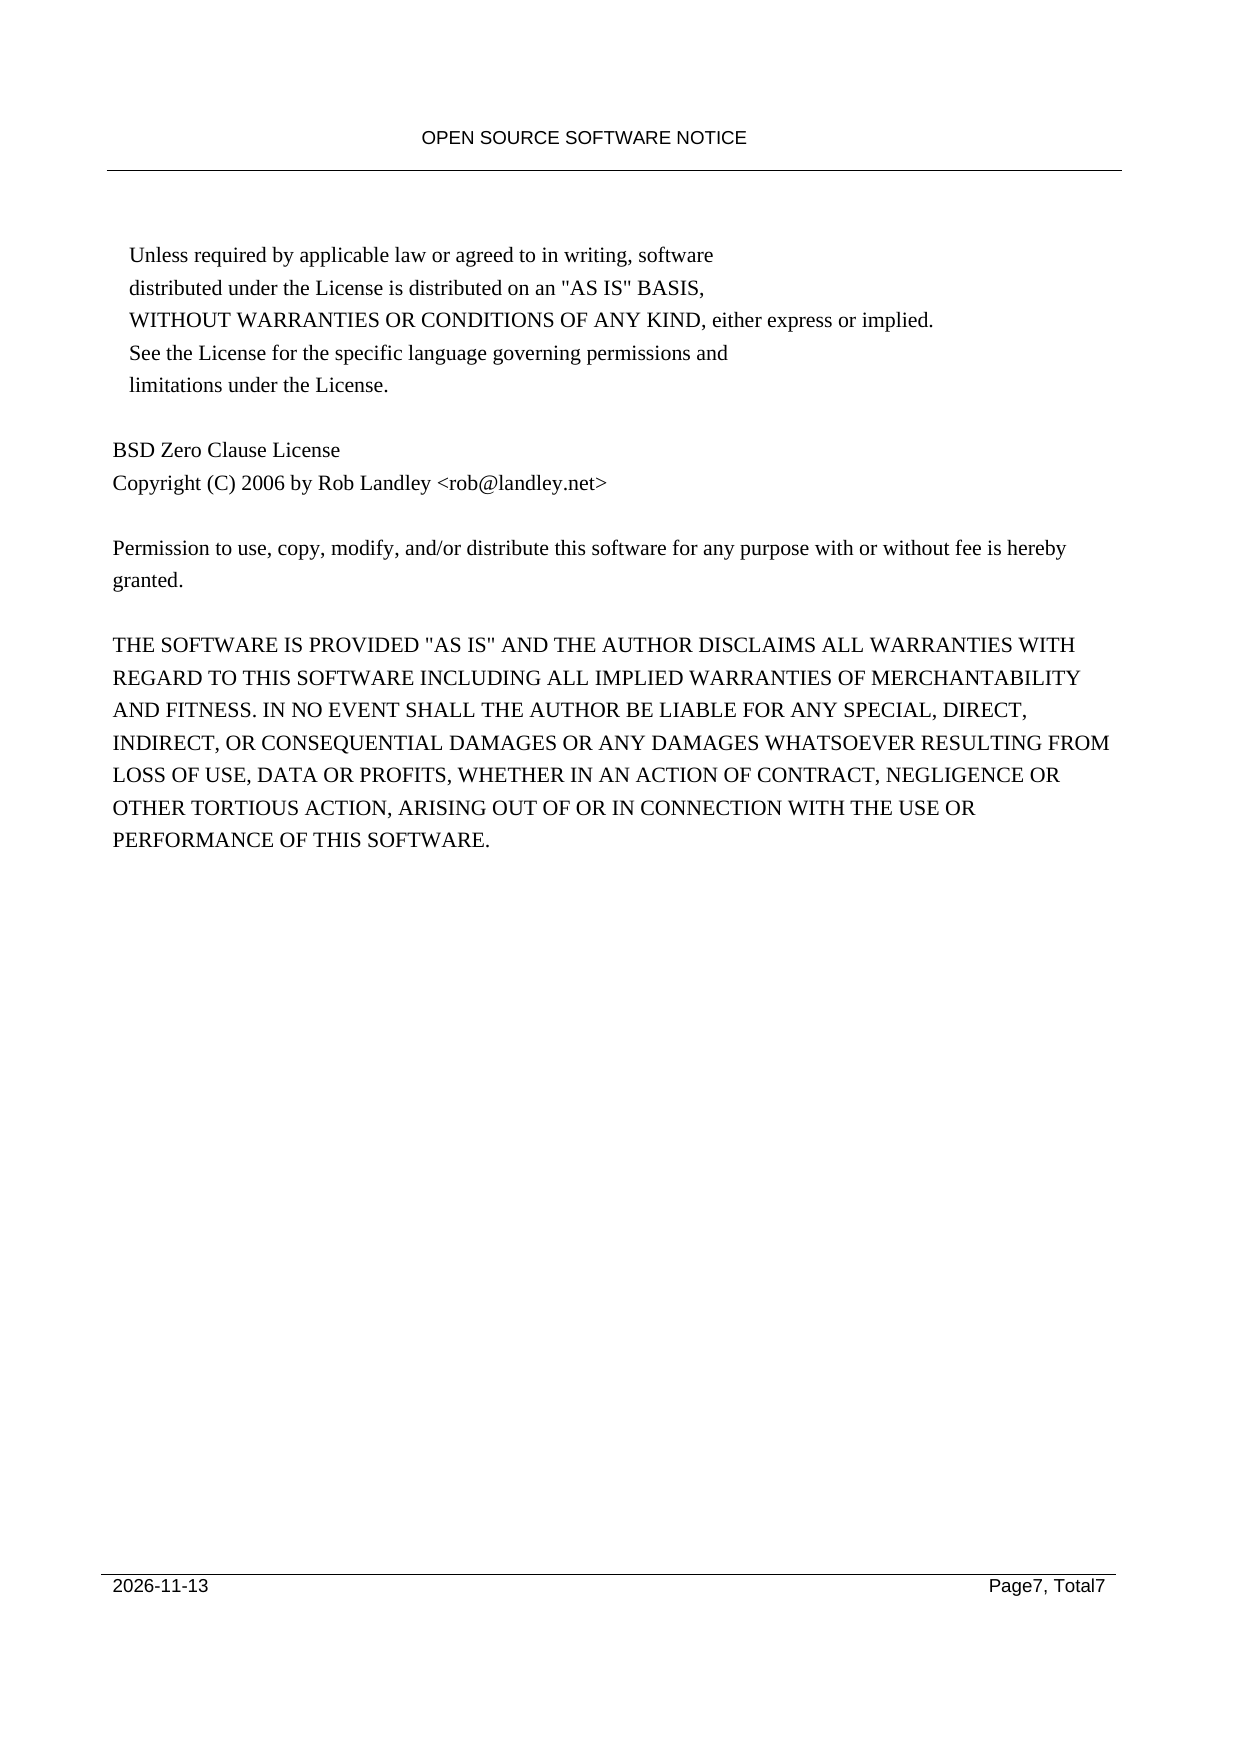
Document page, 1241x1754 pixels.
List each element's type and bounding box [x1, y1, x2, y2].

text [112, 206, 1128, 954]
